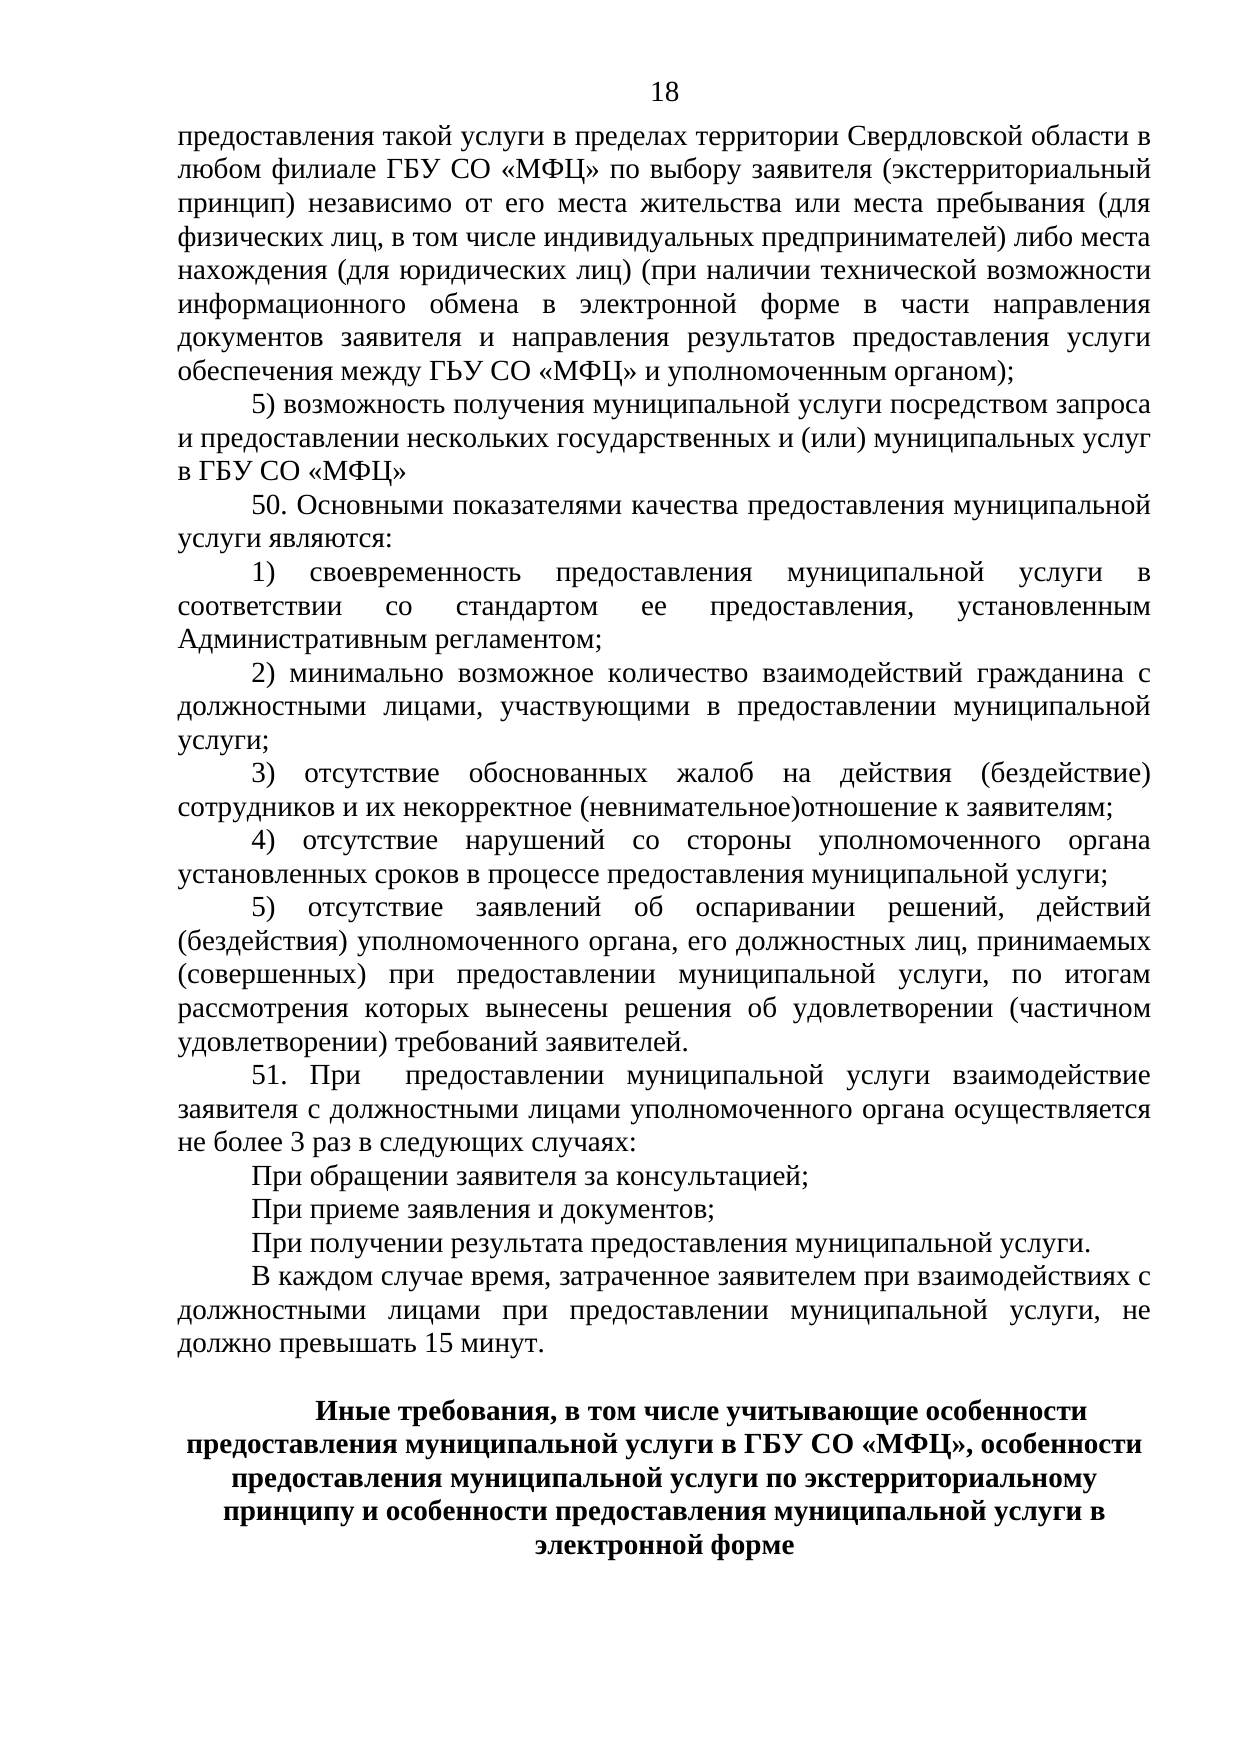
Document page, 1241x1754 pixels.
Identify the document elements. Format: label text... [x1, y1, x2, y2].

text 3) отсутствие обоснованных жалоб на действия (бездействие) сотрудников и их некорректное (невнимательное)отношение к заявителям; [177, 755, 1152, 822]
text При приеме заявления и документов; [177, 1191, 1152, 1225]
text Иные требования, в том числе учитывающие особенности предоставления муниципальной услуги в ГБУ СО «МФЦ», особенности предоставления муниципальной услуги по экстерриториальному принципу и особенности предоставления муниципальной услуги в электронной форме [177, 1393, 1152, 1560]
text 2) минимально возможное количество взаимодействий гражданина с должностными лицами, участвующими в предоставлении муниципальной услуги; [177, 655, 1152, 755]
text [177, 118, 1152, 386]
text При обращении заявителя за консультацией; [177, 1158, 1152, 1191]
text 51. При предоставлении муниципальной услуги взаимодействие заявителя с должностными лицами уполномоченного органа осуществляется не более 3 раз в следующих случаях: [177, 1057, 1152, 1158]
text При получении результата предоставления муниципальной услуги. [177, 1225, 1152, 1258]
text 4) отсутствие нарушений со стороны уполномоченного органа установленных сроков в процессе предоставления муниципальной услуги; [177, 822, 1152, 889]
text 5) отсутствие заявлений об оспаривании решений, действий (бездействия) уполномоченного органа, его должностных лиц, принимаемых (совершенных) при предоставлении муниципальной услуги, по итогам рассмотрения которых вынесены решения об удовлетворении (частичном удовлетворении) требований заявителей. [177, 889, 1152, 1057]
text 50. Основными показателями качества предоставления муниципальной услуги являются: [177, 487, 1152, 554]
text 1) своевременность предоставления муниципальной услуги в соответствии со стандартом ее предоставления, установленным Административным регламентом; [177, 554, 1152, 655]
text В каждом случае время, затраченное заявителем при взаимодействиях с должностными лицами при предоставлении муниципальной услуги, не должно превышать 15 минут. [177, 1258, 1152, 1359]
text 5) возможность получения муниципальной услуги посредством запроса и предоставлении нескольких государственных и (или) муниципальных услуг в ГБУ СО «МФЦ» [177, 386, 1152, 487]
